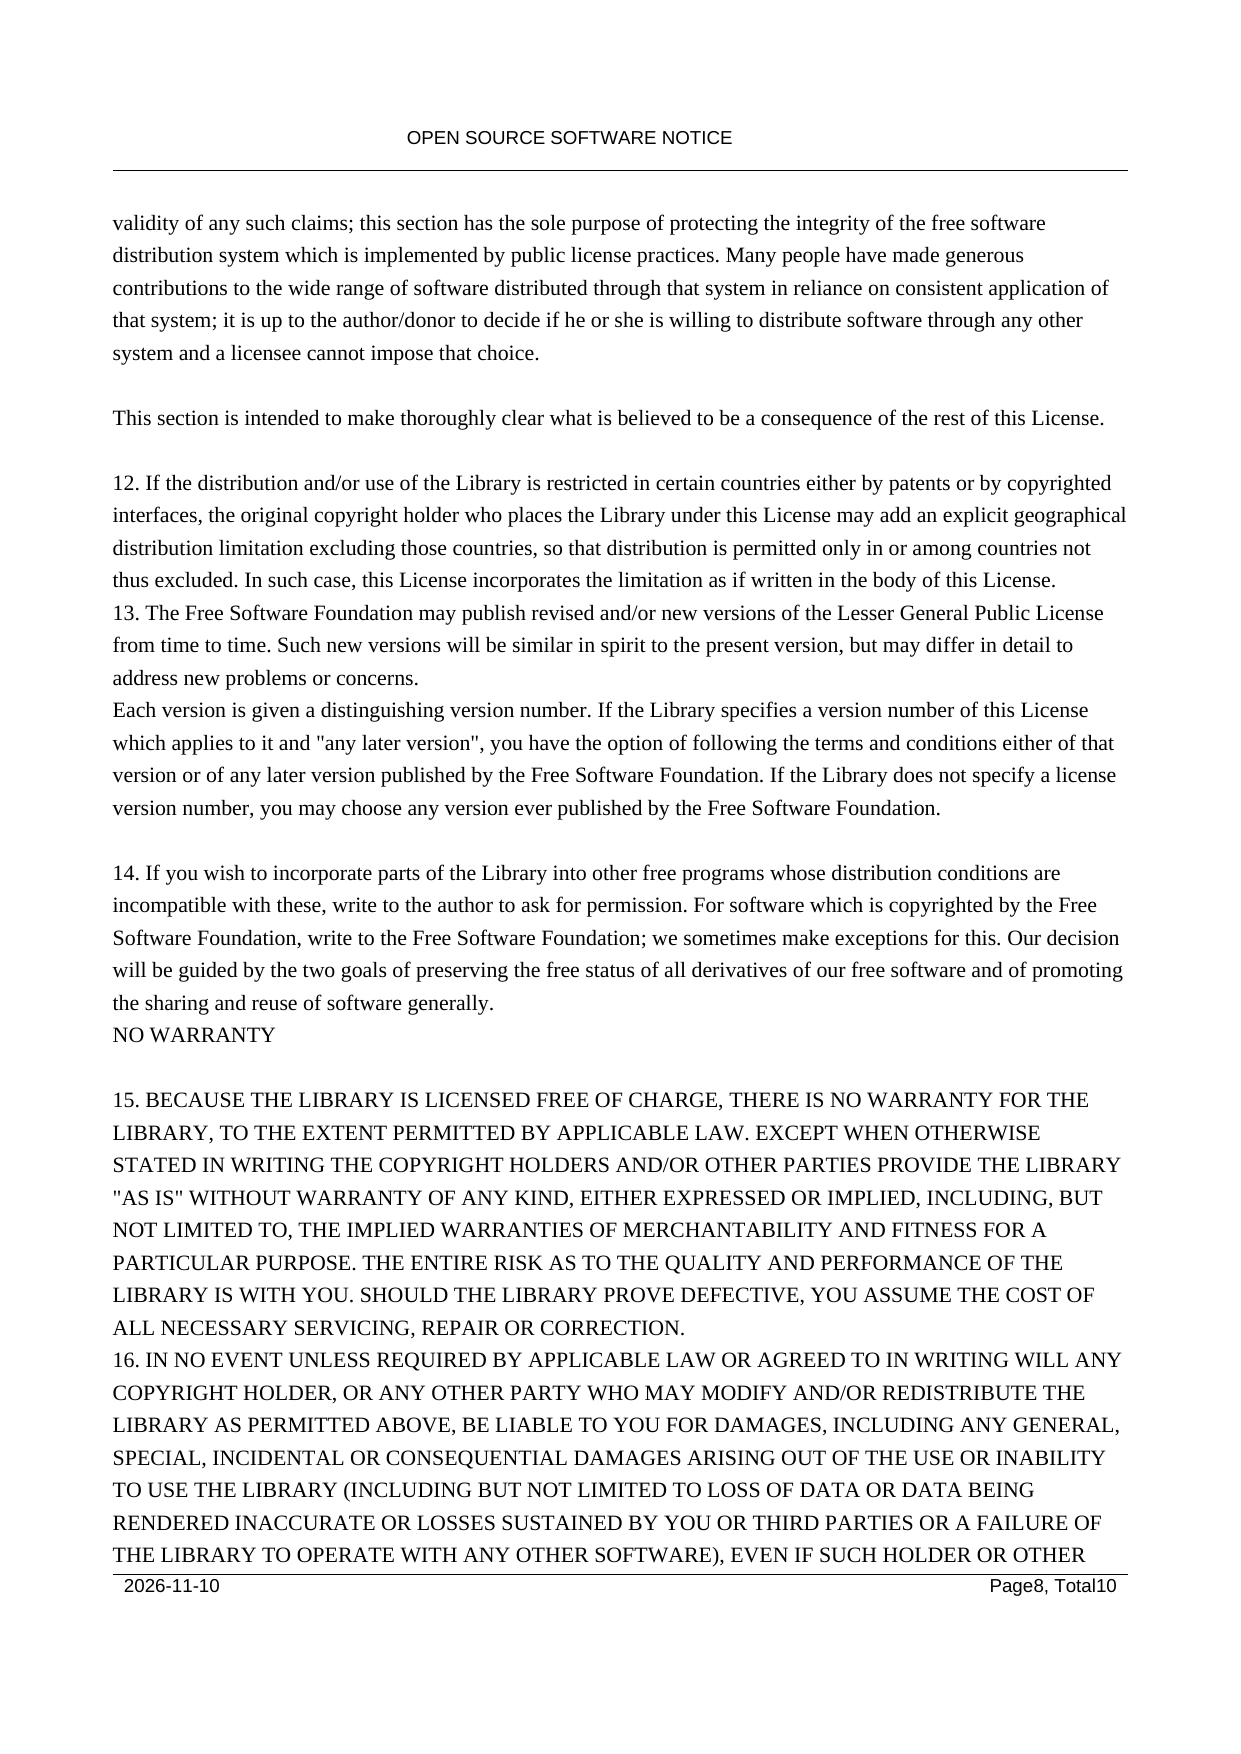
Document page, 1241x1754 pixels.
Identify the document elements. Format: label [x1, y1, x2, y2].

text [112, 206, 1128, 1571]
